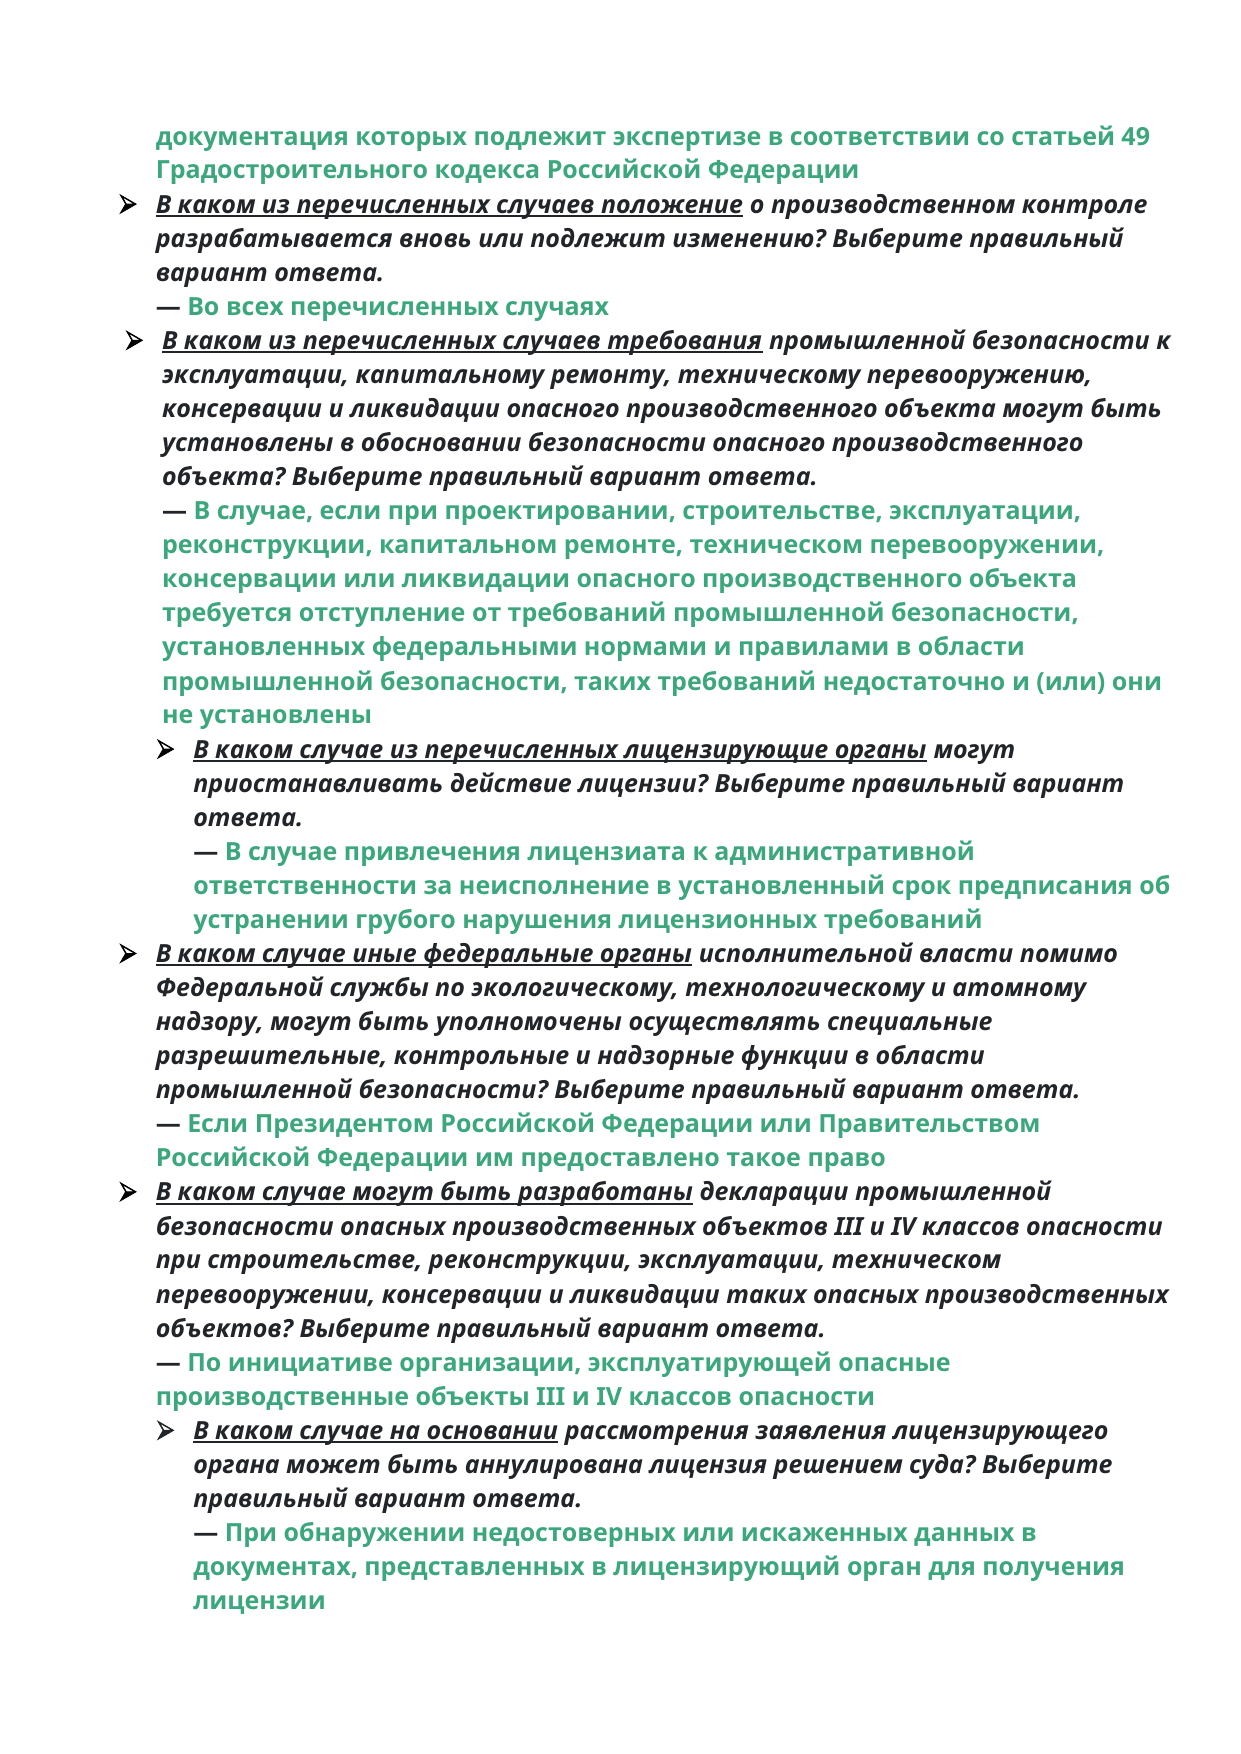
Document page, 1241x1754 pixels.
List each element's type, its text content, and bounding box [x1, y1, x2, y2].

list В каком случае иные федеральные органы исполнительной власти помимо Федеральной службы по экологическому, технологическому и атомному надзору, могут быть уполномочены осуществлять специальные разрешительные, контрольные и надзорные функции в области промышленной безопасности? Выберите правильный вариант ответа. — Если Президентом Российской Федерации или Правительством Российской Федерации им предоставлено такое право [118, 936, 1181, 1174]
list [118, 118, 1181, 186]
list В каком случае могут быть разработаны декларации промышленной безопасности опасных производственных объектов III и IV классов опасности при строительстве, реконструкции, эксплуатации, техническом перевооружении, консервации и ликвидации таких опасных производственных объектов? Выберите правильный вариант ответа. — По инициативе организации, эксплуатирующей опасные производственные объекты III и IV классов опасности [118, 1174, 1181, 1412]
list В каком из перечисленных случаев требования промышленной безопасности к эксплуатации, капитальному ремонту, техническому перевооружению, консервации и ликвидации опасного производственного объекта могут быть установлены в обосновании безопасности опасного производственного объекта? Выберите правильный вариант ответа. — В случае, если при проектировании, строительстве, эксплуатации, реконструкции, капитальном ремонте, техническом перевооружении, консервации или ликвидации опасного производственного объекта требуется отступление от требований промышленной безопасности, установленных федеральными нормами и правилами в области промышленной безопасности, таких требований недостаточно и (или) они не установлены [124, 322, 1181, 731]
list В каком случае из перечисленных лицензирующие органы могут приостанавливать действие лицензии? Выберите правильный вариант ответа. — В случае привлечения лицензиата к административной ответственности за неисполнение в установленный срок предписания об устранении грубого нарушения лицензионных требований [156, 731, 1181, 936]
list В каком из перечисленных случаев положение о производственном контроле разрабатывается вновь или подлежит изменению? Выберите правильный вариант ответа. — Во всех перечисленных случаях [118, 186, 1181, 322]
list В каком случае на основании рассмотрения заявления лицензирующего органа может быть аннулирована лицензия решением суда? Выберите правильный вариант ответа. — При обнаружении недостоверных или искаженных данных в документах, представленных в лицензирующий орган для получения лицензии [156, 1412, 1181, 1617]
